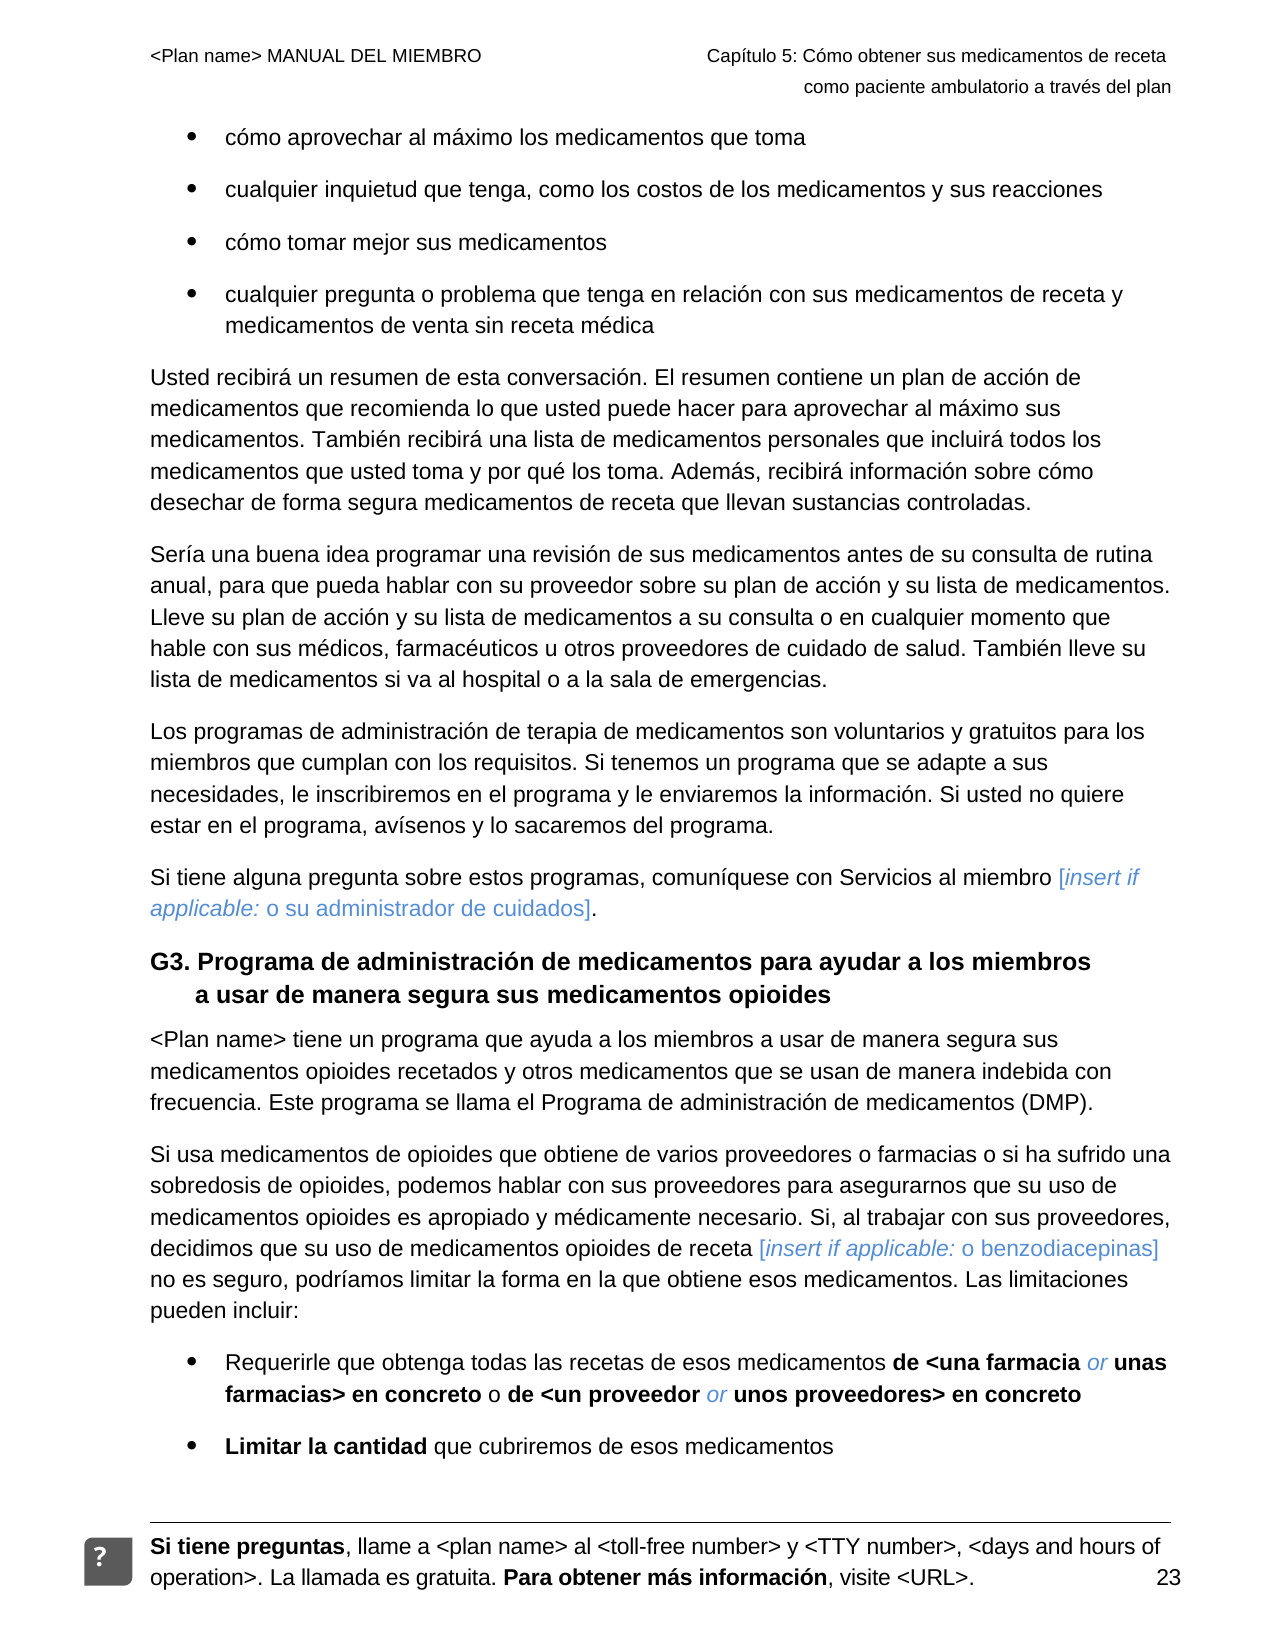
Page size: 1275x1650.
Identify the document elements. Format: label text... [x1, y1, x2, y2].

text Usted recibirá un resumen de esta conversación. El resumen contiene un plan de acción de medicamentos que recomienda lo que usted puede hacer para aprovechar al máximo sus medicamentos. También recibirá una lista de medicamentos personales que incluirá todos los medicamentos que usted toma y por qué los toma. Además, recibirá información sobre cómo desechar de forma segura medicamentos de receta que llevan sustancias controladas. [150, 360, 1171, 517]
text Los programas de administración de terapia de medicamentos son voluntarios y gratuitos para los miembros que cumplan con los requisitos. Si tenemos un programa que se adapte a sus necesidades, le inscribiremos en el programa y le enviaremos la información. Si usted no quiere estar en el programa, avísenos y lo sacaremos del programa. [150, 714, 1171, 839]
text <Plan name> tiene un programa que ayuda a los miembros a usar de manera segura sus medicamentos opioides recetados y otros medicamentos que se usan de manera indebida con frecuencia. Este programa se llama el Programa de administración de medicamentos (DMP). [150, 1023, 1171, 1117]
text Limitar la cantidad que cubriremos de esos medicamentos [187, 1429, 1171, 1460]
text Si usa medicamentos de opioides que obtiene de varios proveedores o farmacias o si ha sufrido una sobredosis de opioides, podemos hablar con sus proveedores para asegurarnos que su uso de medicamentos opioides es apropiado y médicamente necesario. Si, al trabajar con sus proveedores, decidimos que su uso de medicamentos opioides de receta [insert if applicable: o benzodiacepinas] no es seguro, podríamos limitar la forma en la que obtiene esos medicamentos. Las limitaciones pueden incluir: [150, 1137, 1171, 1325]
text cómo tomar mejor sus medicamentos [187, 225, 1171, 256]
text Si tiene alguna pregunta sobre estos programas, comuníquese con Servicios al miembro [insert if applicable: o su administrador de cuidados]. [150, 860, 1171, 923]
text Requerirle que obtenga todas las recetas de esos medicamentos de <una farmacia or unas farmacias> en concreto o de <un proveedor or unos proveedores> en concreto [187, 1346, 1171, 1408]
text Sería una buena idea programar una revisión de sus medicamentos antes de su consulta de rutina anual, para que pueda hablar con su proveedor sobre su plan de acción y su lista de medicamentos. Lleve su plan de acción y su lista de medicamentos a su consulta o en cualquier momento que hable con sus médicos, farmacéuticos u otros proveedores de cuidado de salud. También lleve su lista de medicamentos si va al hospital o a la sala de emergencias. [150, 537, 1171, 694]
text cómo aprovechar al máximo los medicamentos que toma [187, 121, 1171, 152]
text cualquier inquietud que tenga, como los costos de los medicamentos y sus reacciones [187, 173, 1171, 204]
text cualquier pregunta o problema que tenga en relación con sus medicamentos de receta y medicamentos de venta sin receta médica [187, 277, 1171, 339]
subtitle G3. Programa de administración de medicamentos para ayudar a los miembros a usar de manera segura sus medicamentos opioides [150, 944, 1096, 1010]
